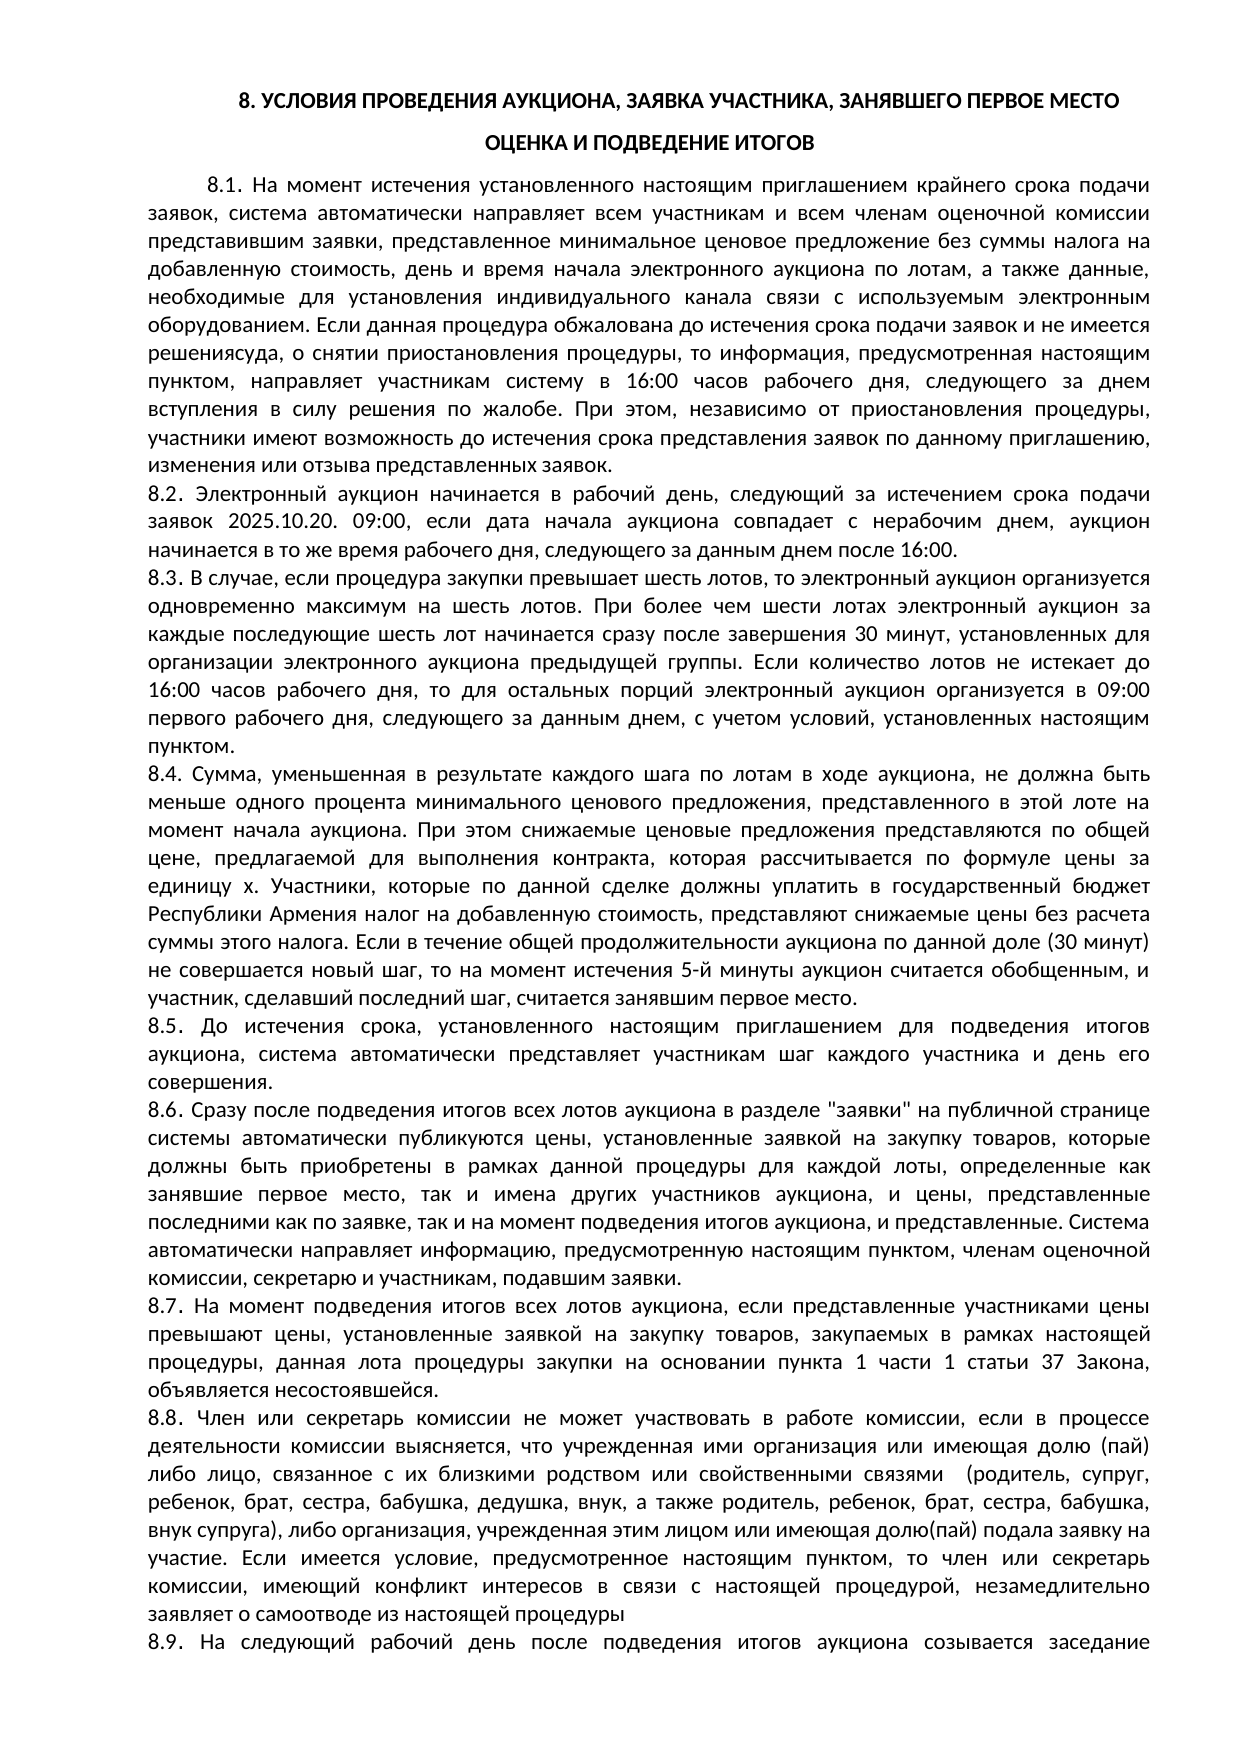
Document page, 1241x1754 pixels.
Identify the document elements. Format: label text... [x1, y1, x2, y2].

text 8.7․ На момент подведения итогов всех лотов аукциона, если представленные участниками цены превышают цены, установленные заявкой на закупку товаров, закупаемых в рамках настоящей процедуры, данная лота процедуры закупки на основании пункта 1 части 1 статьи 37 Закона, объявляется несостоявшейся. [148, 1291, 1152, 1403]
text 8.5․ До истечения срока, установленного настоящим приглашением для подведения итогов аукциона, система автоматически представляет участникам шаг каждого участника и день его совершения. [148, 1011, 1152, 1095]
text 8. УСЛОВИЯ ПРОВЕДЕНИЯ АУКЦИОНА, ЗАЯВКА УЧАСТНИКА, ЗАНЯВШЕГО ПЕРВОЕ МЕСТО ОЦЕНКА И ПОДВЕДЕНИЕ ИТОГОВ [148, 86, 1152, 156]
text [148, 1627, 1152, 1656]
text 8.6․ Сразу после подведения итогов всех лотов аукциона в разделе "заявки" на публичной странице системы автоматически публикуются цены, установленные заявкой на закупку товаров, которые должны быть приобретены в рамках данной процедуры для каждой лоты, определенные как занявшие первое место, так и имена других участников аукциона, и цены, представленные последними как по заявке, так и на момент подведения итогов аукциона, и представленные. Система автоматически направляет информацию, предусмотренную настоящим пунктом, членам оценочной комиссии, секретарю и участникам, подавшим заявки. [148, 1095, 1152, 1291]
text 8.3․ В случае, если процедура закупки превышает шесть лотов, то электронный аукцион организуется одновременно максимум на шесть лотов. При более чем шести лотах электронный аукцион за каждые последующие шесть лот начинается сразу после завершения 30 минут, установленных для организации электронного аукциона предыдущей группы. Если количество лотов не истекает до 16:00 часов рабочего дня, то для остальных порций электронный аукцион организуется в 09:00 первого рабочего дня, следующего за данным днем, с учетом условий, установленных настоящим пунктом. [148, 563, 1152, 759]
text 8.1․ На момент истечения установленного настоящим приглашением крайнего срока подачи заявок, система автоматически направляет всем участникам и всем членам оценочной комиссии представившим заявки, представленное минимальное ценовое предложение без суммы налога на добавленную стоимость, день и время начала электронного аукциона по лотам, а также данные, необходимые для установления индивидуального канала связи с используемым электронным оборудованием. Если данная процедура обжалована до истечения срока подачи заявок и не имеется решениясуда, о снятии приостановления процедуры, то информация, предусмотренная настоящим пунктом, направляет участникам систему в 16:00 часов рабочего дня, следующего за днем вступления в силу решения по жалобе. При этом, независимо от приостановления процедуры, участники имеют возможность до истечения срока представления заявок по данному приглашению, изменения или отзыва представленных заявок. [148, 170, 1152, 479]
text 8.8․ Член или секретарь комиссии не может участвовать в работе комиссии, если в процессе деятельности комиссии выясняется, что учрежденная ими организация или имеющая долю (пай) либо лицо, связанное с их близкими родством или свойственными связями (родитель, супруг, ребенок, брат, сестра, бабушка, дедушка, внук, а также родитель, ребенок, брат, сестра, бабушка, внук супруга), либо организация, учрежденная этим лицом или имеющая долю(пай) подала заявку на участие. Если имеется условие, предусмотренное настоящим пунктом, то член или секретарь комиссии, имеющий конфликт интересов в связи с настоящей процедурой, незамедлительно заявляет о самоотводе из настоящей процедуры [148, 1403, 1152, 1627]
text 8.2․ Электронный аукцион начинается в рабочий день, следующий за истечением срока подачи заявок 2025.10.20. 09:00 , если дата начала аукциона совпадает с нерабочим днем, аукцион начинается в то же время рабочего дня, следующего за данным днем после 16:00. [148, 479, 1152, 563]
text 8.4. Сумма, уменьшенная в результате каждого шага по лотам в ходе аукциона, не должна быть меньше одного процента минимального ценового предложения, представленного в этой лоте на момент начала аукциона. При этом снижаемые ценовые предложения представляются по общей цене, предлагаемой для выполнения контракта, которая рассчитывается по формуле цены за единицу x. Участники, которые по данной сделке должны уплатить в государственный бюджет Республики Армения налог на добавленную стоимость, представляют снижаемые цены без расчета суммы этого налога. Если в течение общей продолжительности аукциона по данной доле (30 минут) не совершается новый шаг, то на момент истечения 5-й минуты аукцион считается обобщенным, и участник, сделавший последний шаг, считается занявшим первое место. [148, 759, 1152, 1011]
